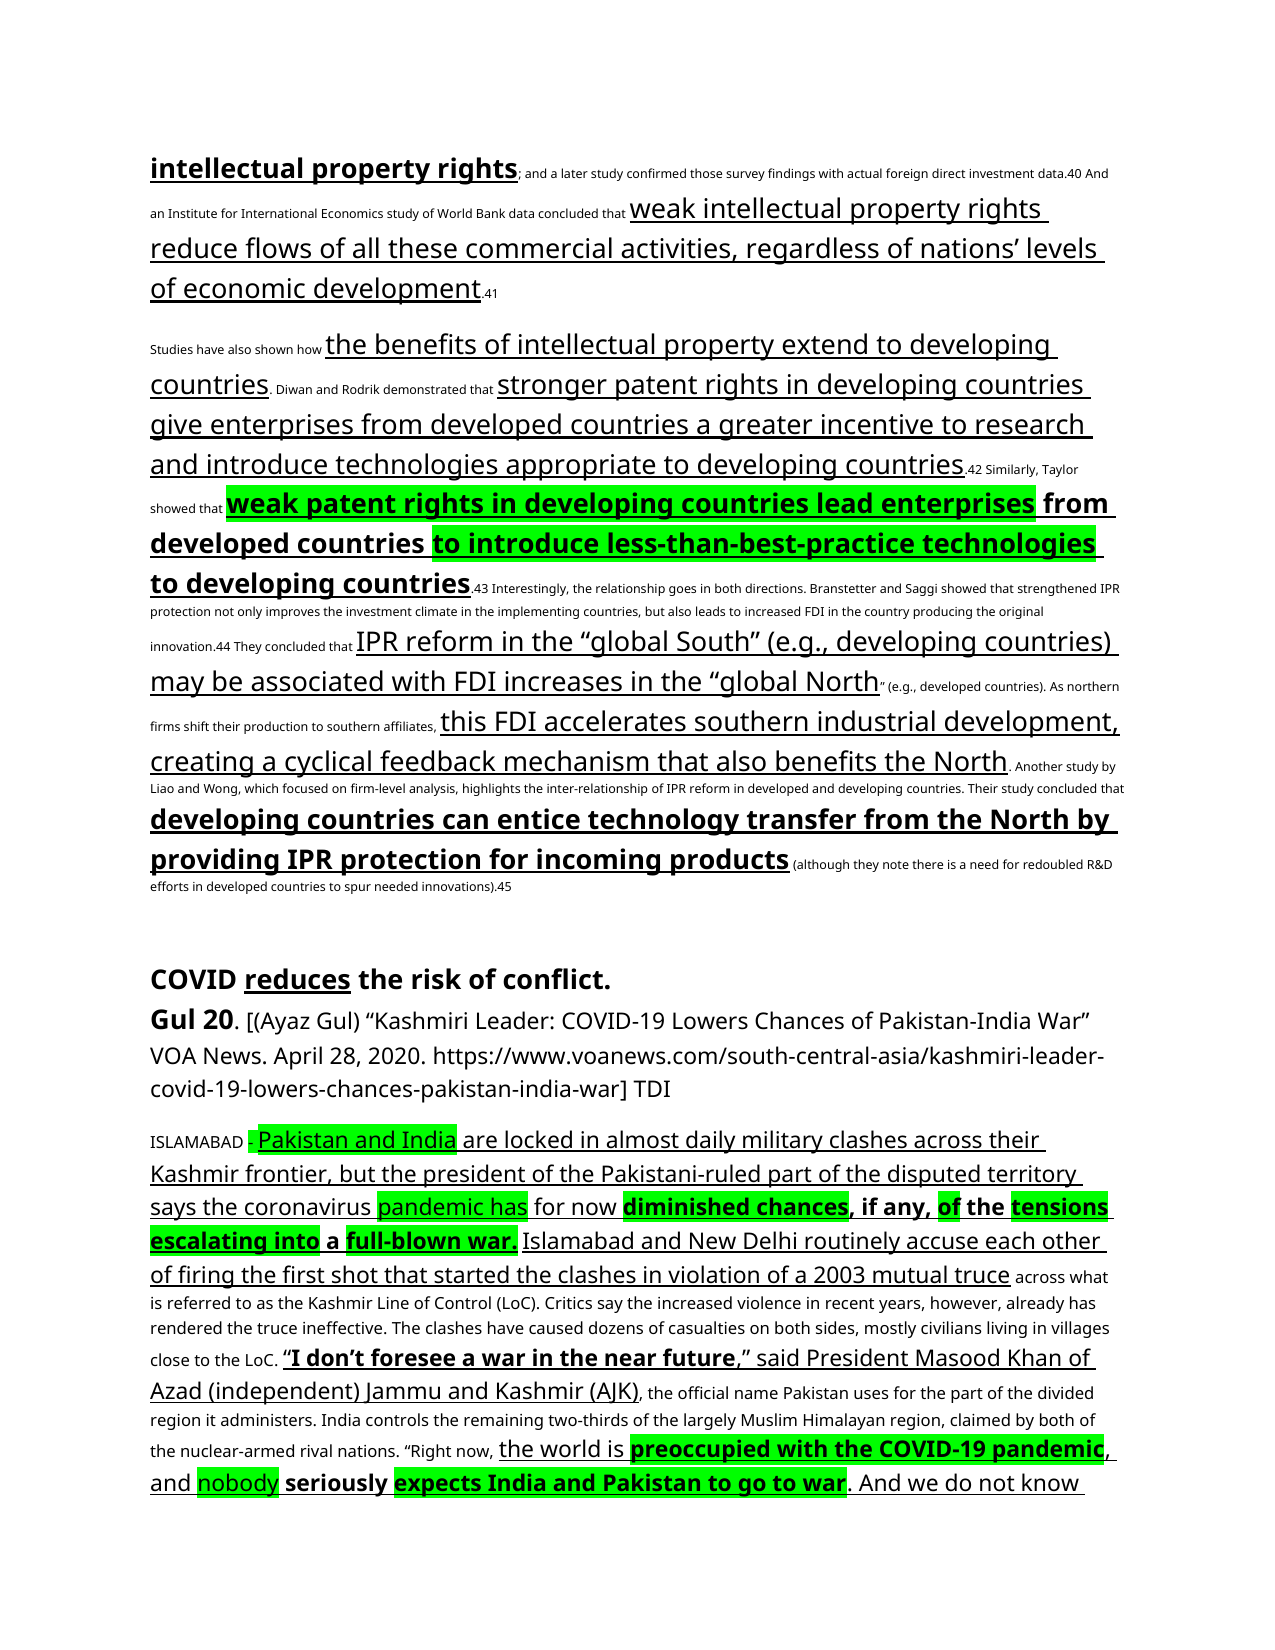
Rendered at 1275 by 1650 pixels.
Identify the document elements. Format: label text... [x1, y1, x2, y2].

text Studies have also shown how the benefits of intellectual property extend to developing countries. Diwan and Rodrik demonstrated that stronger patent rights in developing countries give enterprises from developed countries a greater incentive to research and introduce technologies appropriate to developing countries.42 Similarly, Taylor showed that weak patent rights in developing countries lead enterprises from developed countries to introduce less-than-best-practice technologies to developing countries.43 Interestingly, the relationship goes in both directions. Branstetter and Saggi showed that strengthened IPR protection not only improves the investment climate in the implementing countries, but also leads to increased FDI in the country producing the original innovation.44 They concluded that IPR reform in the “global South” (e.g., developing countries) may be associated with FDI increases in the “global North” (e.g., developed countries). As northern firms shift their production to southern affiliates, this FDI accelerates southern industrial development, creating a cyclical feedback mechanism that also benefits the North. Another study by Liao and Wong, which focused on firm-level analysis, highlights the inter-relationship of IPR reform in developed and developing countries. Their study concluded that developing countries can entice technology transfer from the North by providing IPR protection for incoming products (although they note there is a need for redoubled R&D efforts in developed countries to spur needed innovations).45 [150, 326, 1125, 896]
subtitle COVID reduces the risk of conflict. [150, 960, 1125, 997]
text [150, 150, 1125, 306]
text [150, 1124, 1125, 1498]
text Gul 20. [(Ayaz Gul) “Kashmiri Leader: COVID-19 Lowers Chances of Pakistan-India War” VOA News. April 28, 2020. https://www.voanews.com/south-central-asia/kashmiri-leader-covid-19-lowers-chances-pakistan-india-war] TDI [150, 1000, 1125, 1104]
